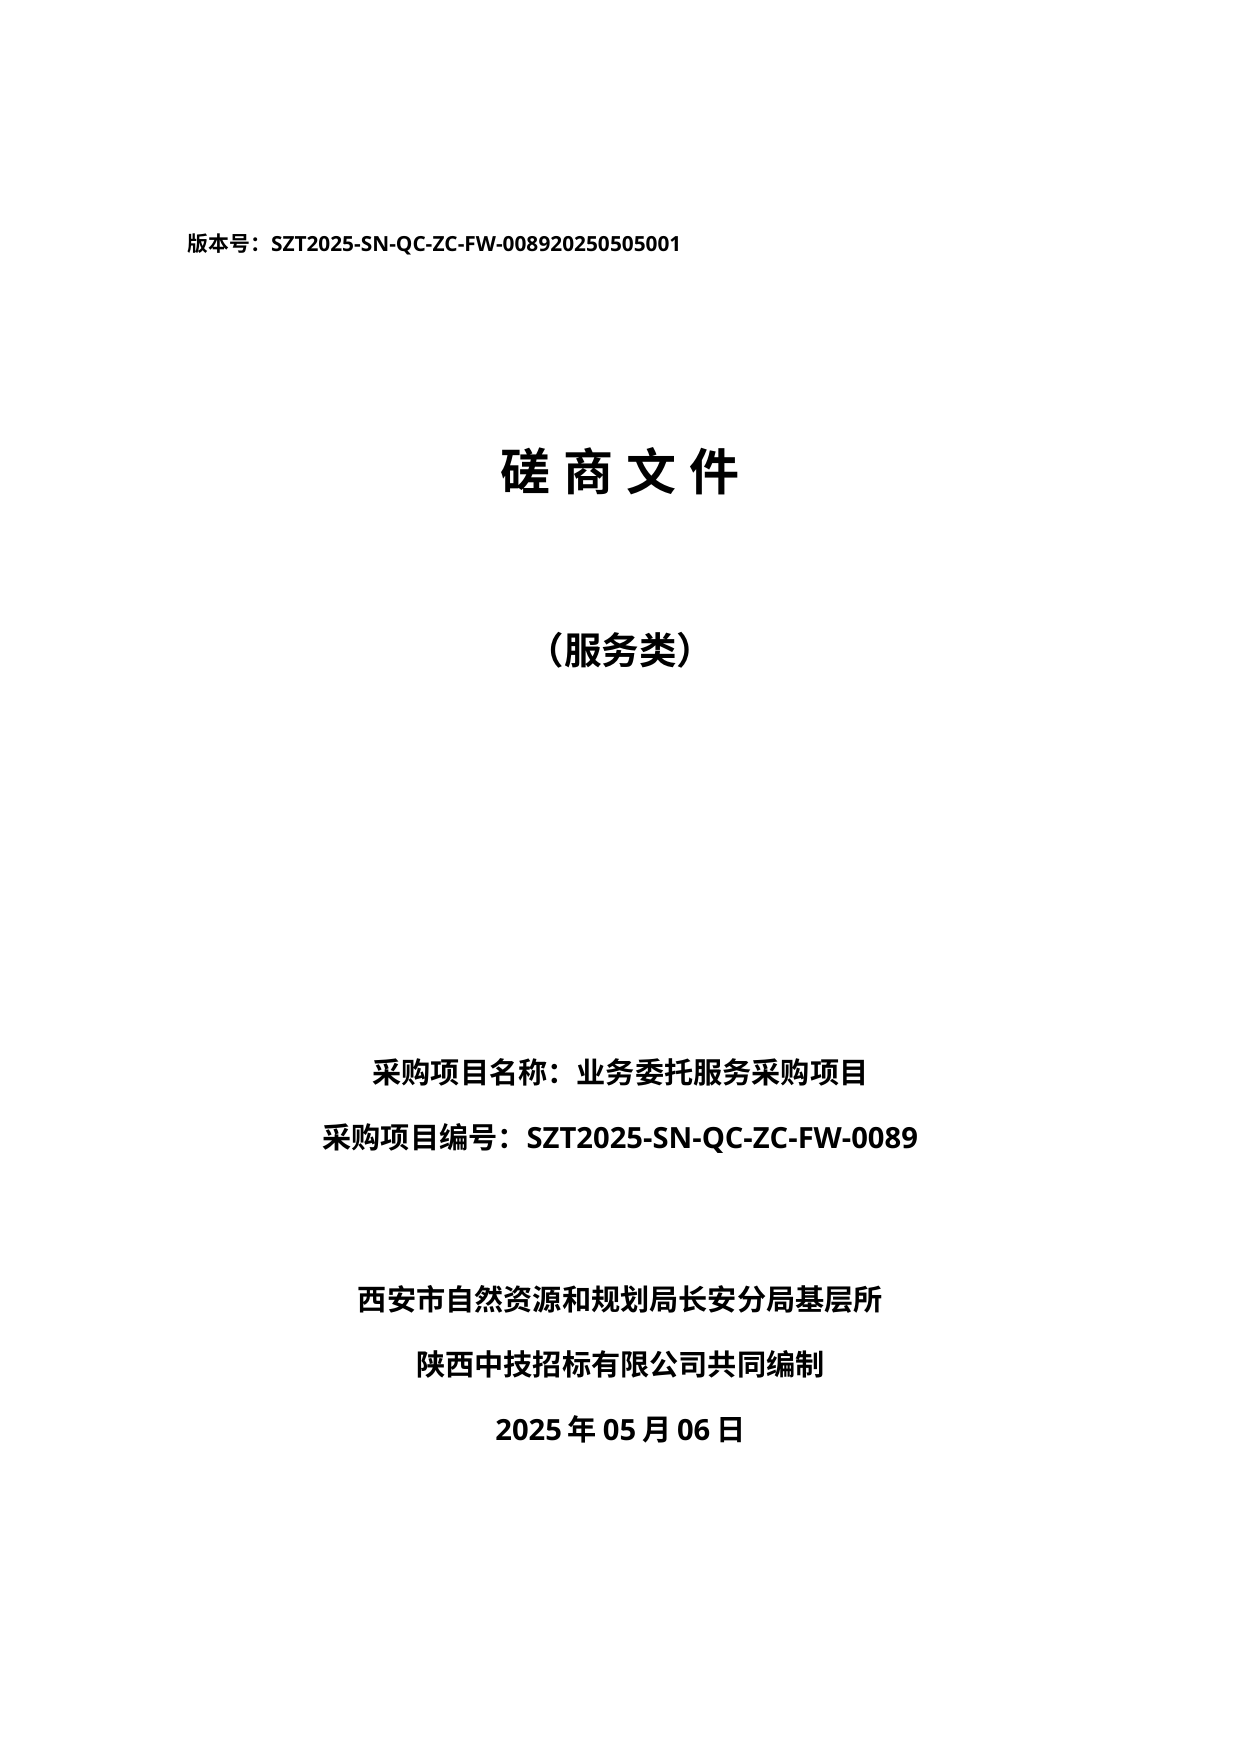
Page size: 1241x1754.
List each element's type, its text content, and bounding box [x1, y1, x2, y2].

text 磋 商 文 件 [187, 422, 1053, 617]
text 版本号：SZT2025-SN-QC-ZC-FW-008920250505001 [187, 227, 1053, 422]
text 西安市自然资源和规划局长安分局基层所 [187, 1267, 1053, 1332]
text （服务类） [187, 617, 1053, 1039]
text 陕西中技招标有限公司共同编制 [187, 1332, 1053, 1397]
text 采购项目编号：SZT2025-SN-QC-ZC-FW-0089 [187, 1104, 1053, 1267]
text 2025年05月06日 [187, 1397, 1053, 1462]
text 采购项目名称：业务委托服务采购项目 [187, 1039, 1053, 1104]
